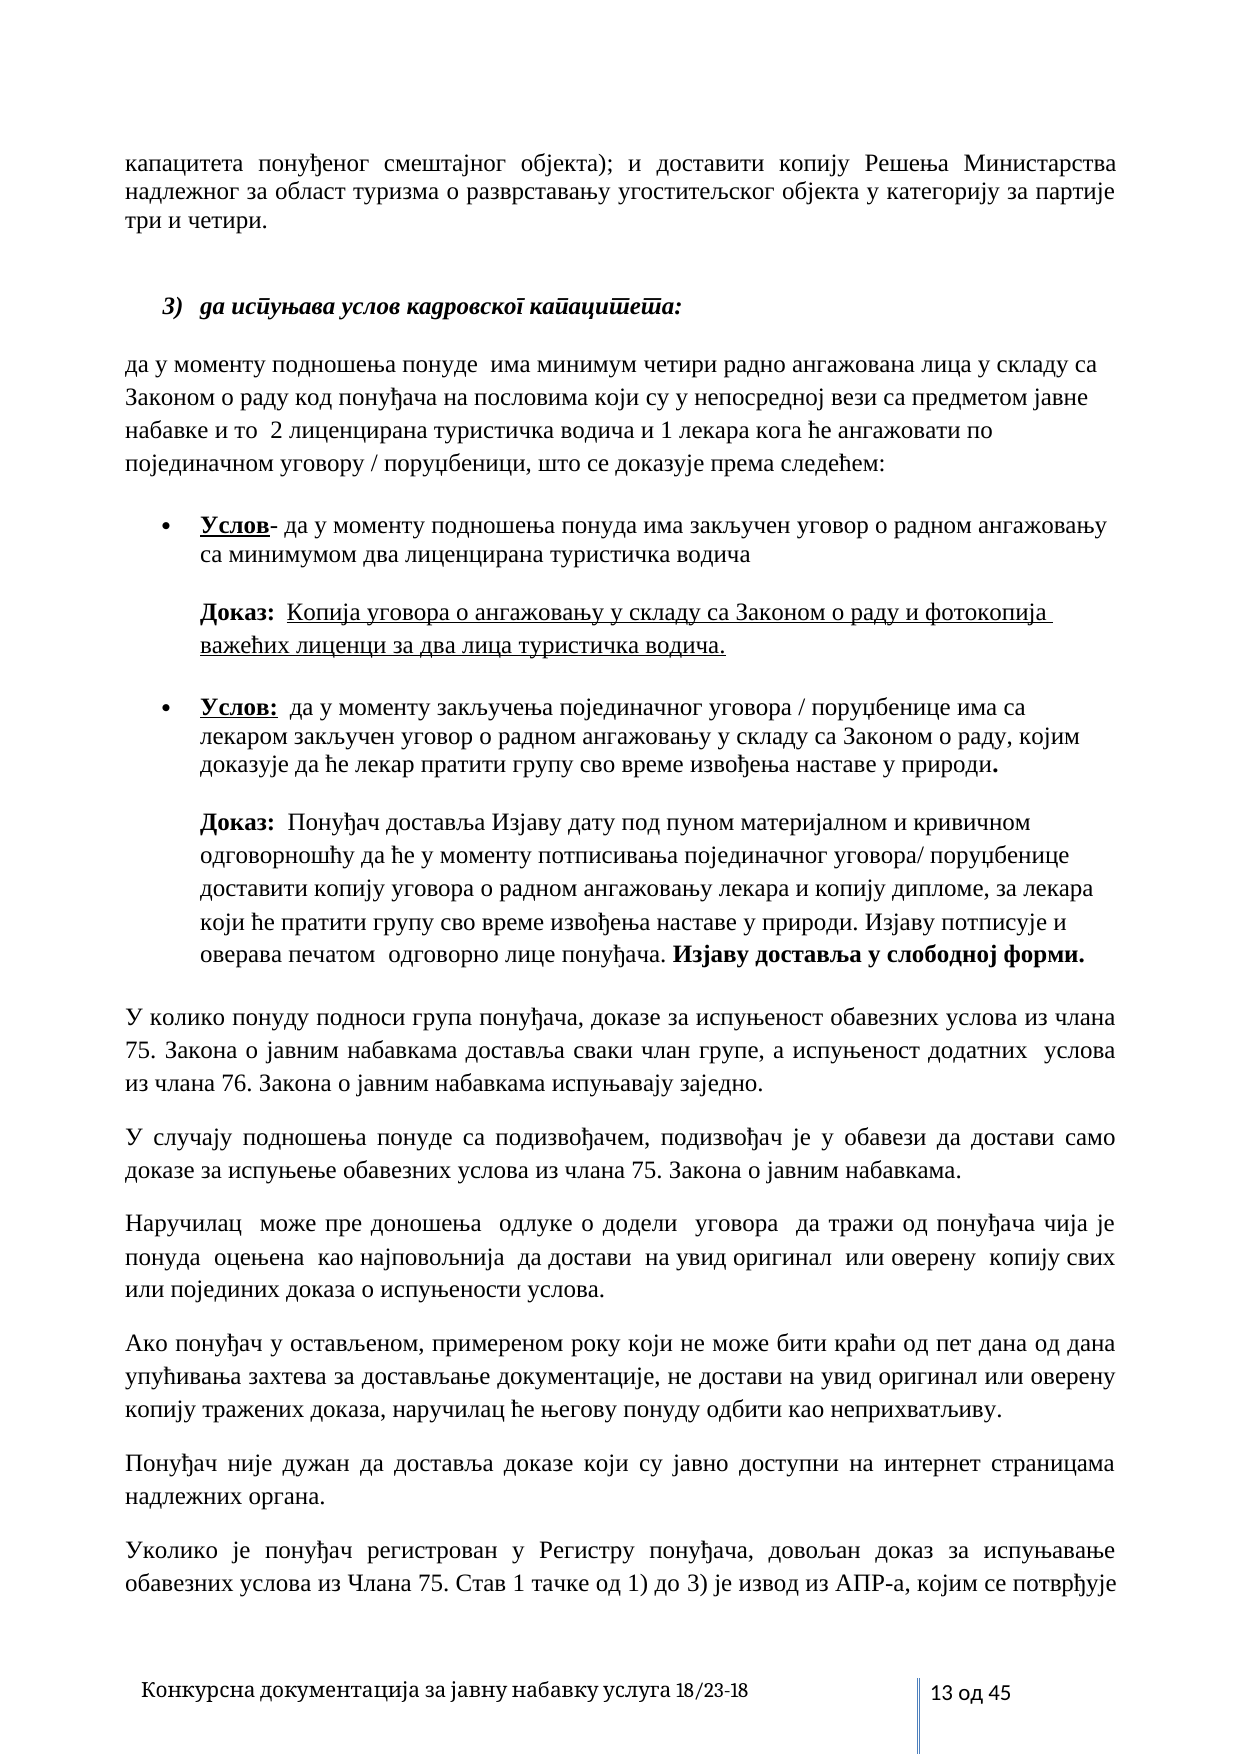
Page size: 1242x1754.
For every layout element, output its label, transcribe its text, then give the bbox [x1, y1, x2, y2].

text Ако понуђач у остављеном, примереном року који не може бити краћи од пет дана од дана упућивања захтева за достављање документације, не достави на увид оригинал или оверену копију тражених доказа, наручилац ће његову понуду одбити као неприхватљиву. [125, 1328, 1117, 1423]
list Услов- да у моменту подношења понуда има закључен уговор о радном ангажовању са минимумом два лиценцирана туристичка водича [162, 510, 1117, 568]
text Доказ: Понуђач доставља Изјаву дату под пуном материјалном и кривичном одговорношћу да ће у моменту потписивања појединачног уговора/ поруџбенице доставити копију уговора о радном ангажовању лекара и копију дипломе, за лекара који ће пратити групу сво време извођења наставе у природи. Изјаву потписује и оверава печатом одговорно лице понуђача. Изјаву доставља у слободној форми. [200, 807, 1117, 968]
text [125, 148, 1117, 234]
text Наручилац може пре доношења одлуке о додели уговора да тражи од понуђача чија је понуда оцењена као најповољнија да достави на увид оригинал или оверену копију свих или појединих доказа о испуњености услова. [125, 1208, 1117, 1303]
text У колико понуду подноси група понуђача, доказе за испуњеност обавезних услова из члана 75. Закона о јавним набавкама доставља сваки члан групе, а испуњеност додатних услова из члана 76. Закона о јавним набавкама испуњавају заједно. [125, 1002, 1117, 1097]
text да у моменту подношења понуде има минимум четири радно ангажована лица у складу са Законом о раду код понуђача на пословима који су у непосредној вези са предметом јавне набавке и то 2 лиценцирана туристичка водича и 1 лекара кога ће ангажовати по појединачном уговору / поруџбеници, што се доказује према следећем: [125, 349, 1117, 477]
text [125, 1535, 1117, 1597]
text Понуђач није дужан да доставља доказе који су јавно доступни на интернет страницама надлежних органа. [125, 1448, 1117, 1510]
text Доказ: Копија уговора о ангажовању у складу са Законом о раду и фотокопија важећих лиценци за два лица туристичка водича. [200, 597, 1117, 659]
list Услов: да у моменту закључења појединачног уговора / поруџбенице има са лекаром закључен уговор о радном ангажовању у складу са Законом о раду, којим доказује да ће лекар пратити групу сво време извођења наставе у природи. [162, 692, 1117, 778]
text У случају подношења понуде са подизвођачем, подизвођач је у обавези да достави само доказе за испуњење обавезних услова из члана 75. Закона о јавним набавкама. [125, 1122, 1117, 1183]
list да испуњава услов кадровског капацитета: [162, 291, 1117, 320]
